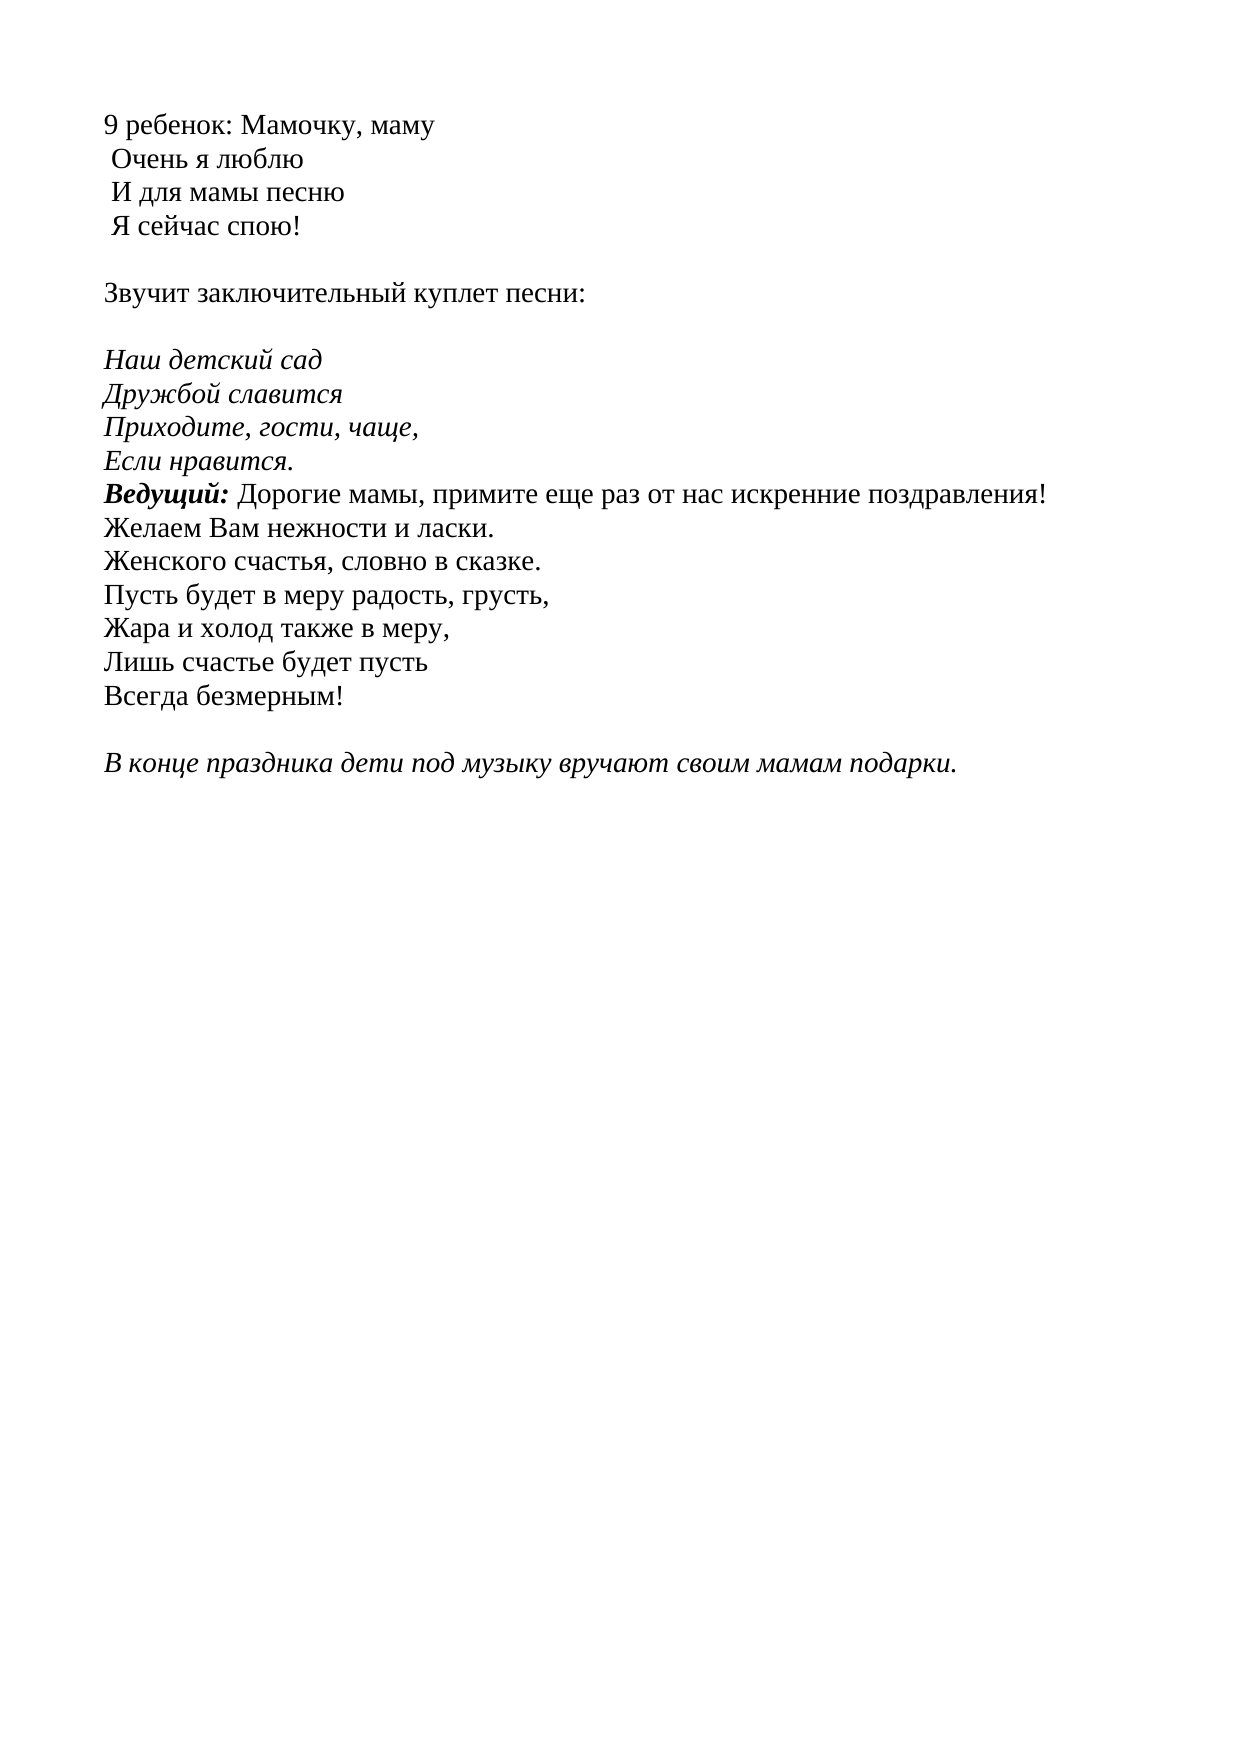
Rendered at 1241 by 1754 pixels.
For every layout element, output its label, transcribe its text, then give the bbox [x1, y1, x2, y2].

subtitle В конце праздника дети под музыку вручают своим мамам подарки. [74, 745, 1110, 778]
text Всегда безмерным! [74, 678, 1110, 711]
text Желаем Вам нежности и ласки. [74, 510, 1110, 543]
text Очень я люблю [74, 141, 1110, 174]
text Если нравится. [74, 443, 1110, 476]
text Дружбой славится [74, 376, 1110, 409]
text 9 ребенок: Мамочку, маму [74, 107, 1110, 141]
text Ведущий: Дорогие мамы, примите еще раз от нас искренние поздравления! [74, 476, 1110, 510]
text Наш детский сад [74, 342, 1110, 376]
text Женского счастья, словно в сказке. [74, 543, 1110, 577]
text Звучит заключительный куплет песни: [74, 275, 1110, 309]
text Приходите, гости, чаще, [74, 409, 1110, 443]
text И для мамы песню [74, 174, 1110, 208]
text Жара и холод также в меру, [74, 611, 1110, 644]
text Пусть будет в меру радость, грусть, [74, 577, 1110, 611]
text Лишь счастье будет пусть [74, 644, 1110, 678]
text Я сейчас спою! [74, 208, 1110, 242]
